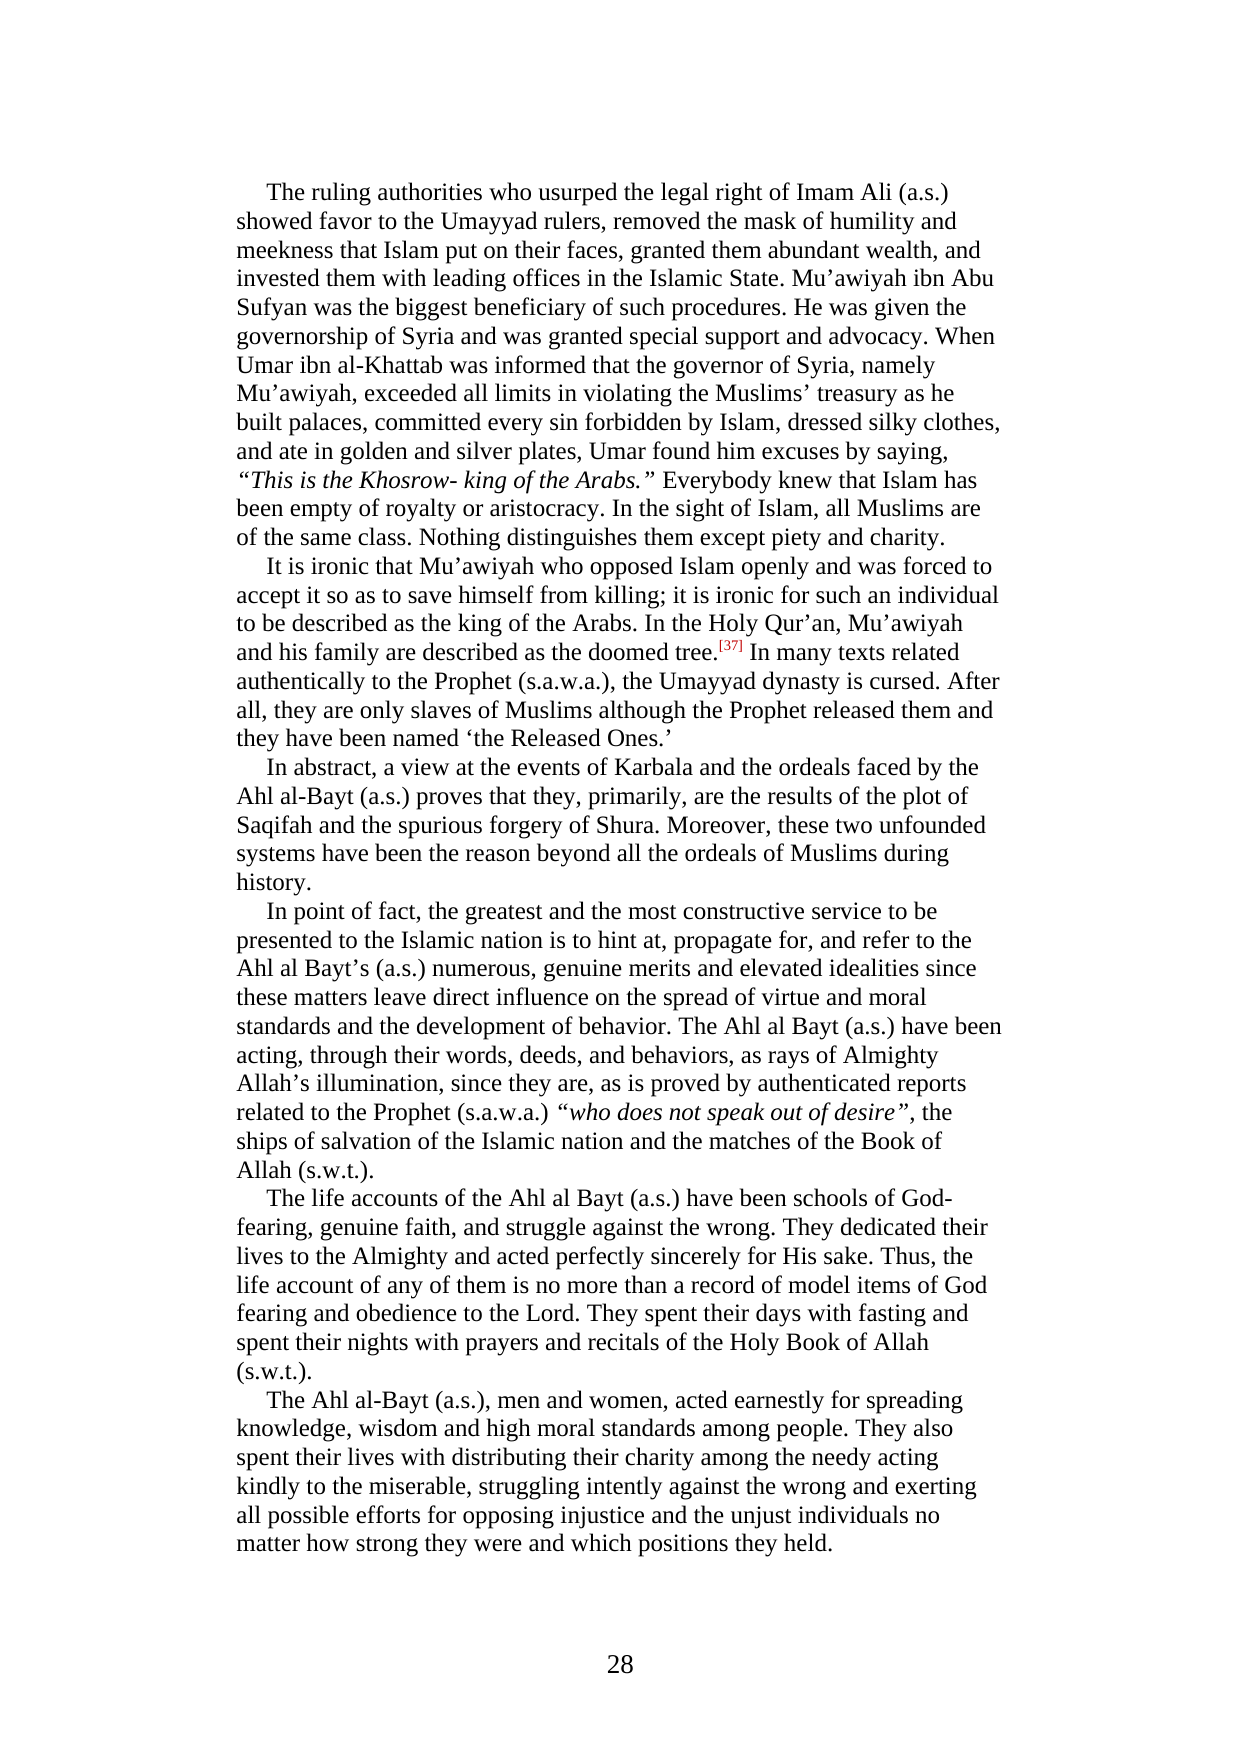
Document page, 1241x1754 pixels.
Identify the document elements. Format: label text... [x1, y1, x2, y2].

text In abstract, a view at the events of Karbala and the ordeals faced by the Ahl al-Bayt (a.s.) proves that they, primarily, are the results of the plot of Saqifah and the spurious forgery of Shura. Moreover, these two unfounded systems have been the reason beyond all the ordeals of Muslims during history. [236, 752, 1004, 896]
text The life accounts of the Ahl al Bayt (a.s.) have been schools of God-fearing, genuine faith, and struggle against the wrong. They dedicated their lives to the Almighty and acted perfectly sincerely for His sake. Thus, the life account of any of them is no more than a record of model items of God fearing and obedience to the Lord. They spent their days with fasting and spent their nights with prayers and recitals of the Holy Book of Allah (s.w.t.). [236, 1183, 1004, 1385]
text The ruling authorities who usurped the legal right of Imam Ali (a.s.) showed favor to the Umayyad rulers, removed the mask of humility and meekness that Islam put on their faces, granted them abundant wealth, and invested them with leading offices in the Islamic State. Mu’awiyah ibn Abu Sufyan was the biggest beneficiary of such procedures. He was given the governorship of Syria and was granted special support and advocacy. When Umar ibn al-Khattab was informed that the governor of Syria, namely Mu’awiyah, exceeded all limits in violating the Muslims’ treasury as he built palaces, committed every sin forbidden by Islam, dressed silky clothes, and ate in golden and silver plates, Umar found him excuses by saying, “This is the Khosrow- king of the Arabs.” Everybody knew that Islam has been empty of royalty or aristocracy. In the sight of Islam, all Muslims are of the same class. Nothing distinguishes them except piety and charity. [236, 177, 1004, 551]
text The Ahl al-Bayt (a.s.), men and women, acted earnestly for spreading knowledge, wisdom and high moral standards among people. They also spent their lives with distributing their charity among the needy acting kindly to the miserable, struggling intently against the wrong and exerting all possible efforts for opposing injustice and the unjust individuals no matter how strong they were and which positions they held. [236, 1385, 1004, 1557]
text In point of fact, the greatest and the most constructive service to be presented to the Islamic nation is to hint at, propagate for, and refer to the Ahl al Bayt’s (a.s.) numerous, genuine merits and elevated idealities since these matters leave direct influence on the spread of virtue and moral standards and the development of behavior. The Ahl al Bayt (a.s.) have been acting, through their words, deeds, and behaviors, as rays of Almighty Allah’s illumination, since they are, as is proved by authenticated reports related to the Prophet (s.a.w.a.) “who does not speak out of desire”, the ships of salvation of the Islamic nation and the matches of the Book of Allah (s.w.t.). [236, 896, 1004, 1183]
text It is ironic that Mu’awiyah who opposed Islam openly and was forced to accept it so as to save himself from killing; it is ironic for such an individual to be described as the king of the Arabs. In the Holy Qur’an, Mu’awiyah and his family are described as the doomed tree.[37] In many texts related authentically to the Prophet (s.a.w.a.), the Umayyad dynasty is cursed. After all, they are only slaves of Muslims although the Prophet released them and they have been named ‘the Released Ones.’ [236, 551, 1004, 752]
